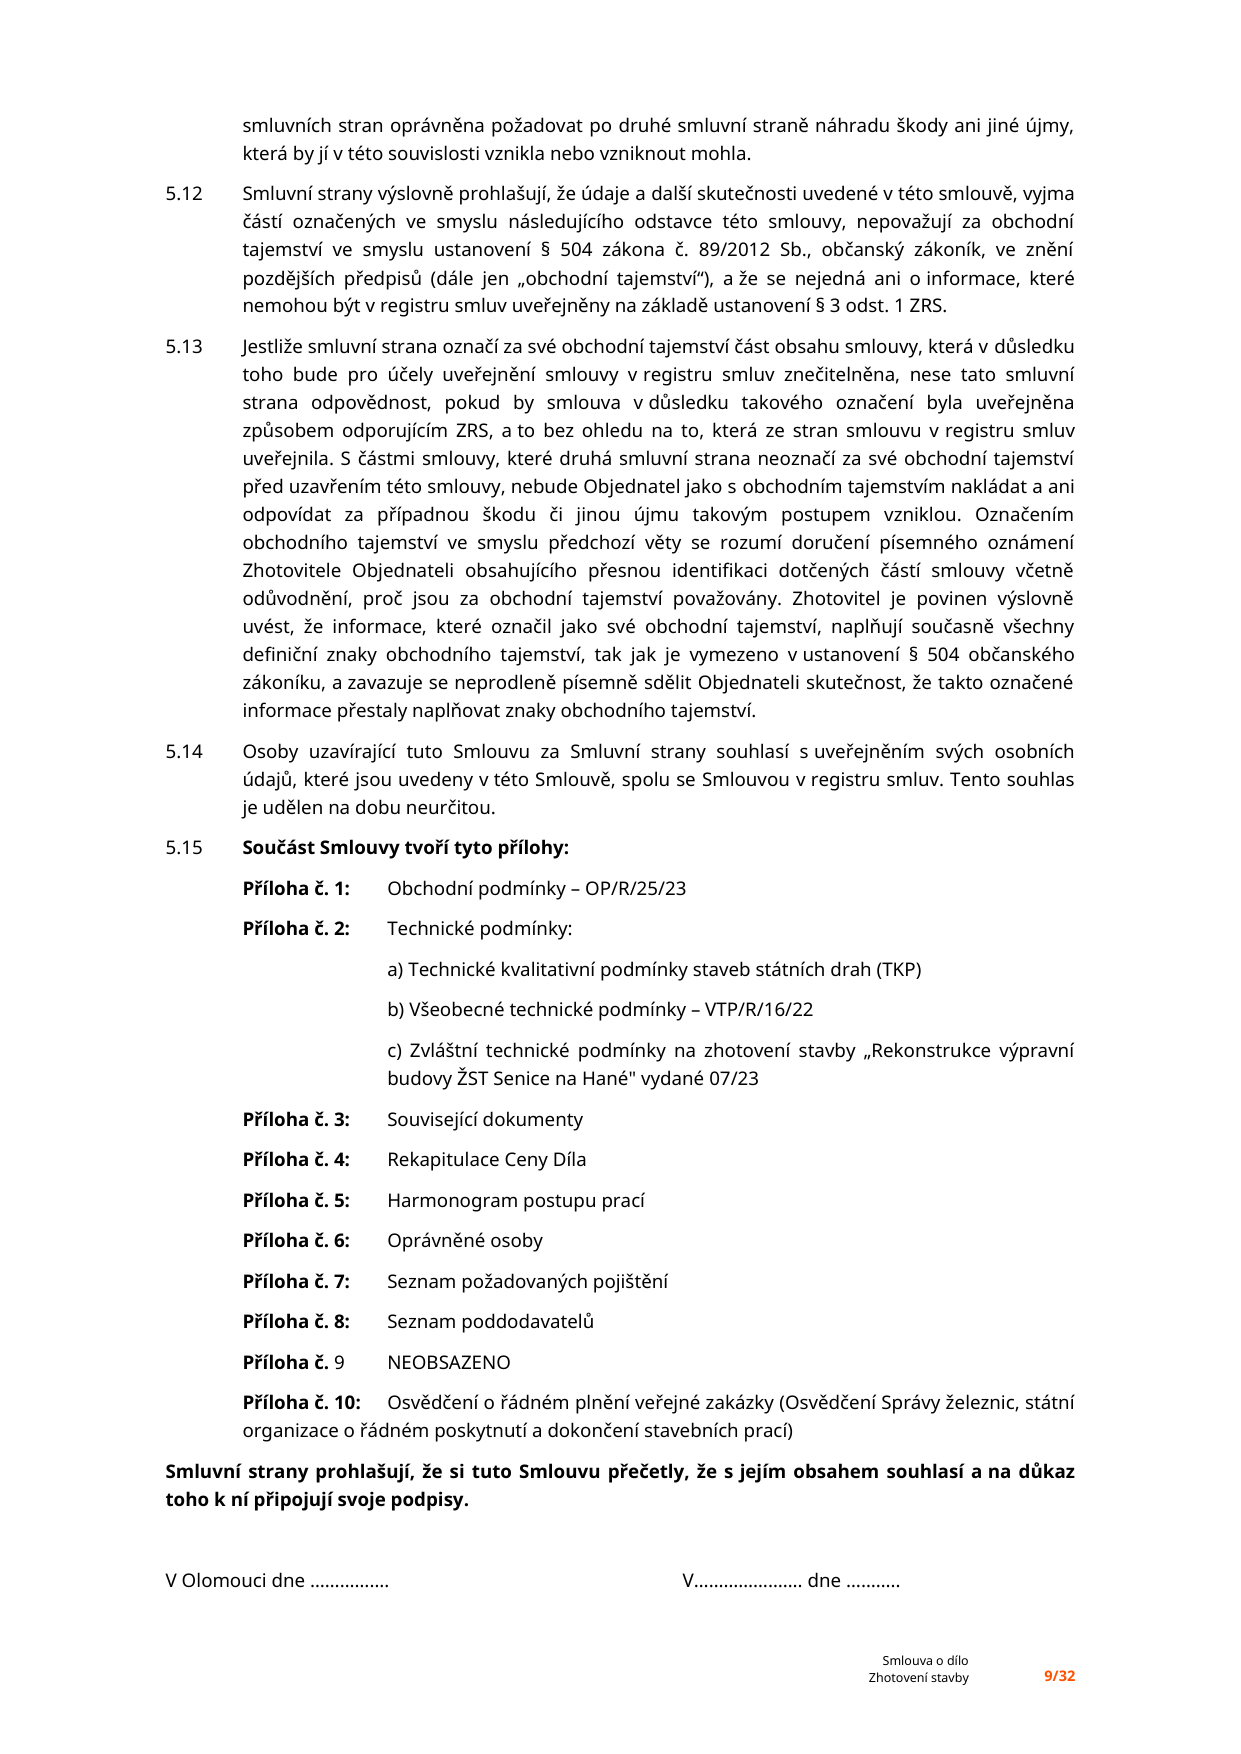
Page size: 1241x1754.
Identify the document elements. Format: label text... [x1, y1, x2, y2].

text Smluvní strany prohlašují, že si tuto Smlouvu přečetly, že s jejím obsahem souhlasí a na důkaz toho k ní připojují svoje podpisy. [165, 1458, 1075, 1512]
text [165, 112, 1075, 166]
text c) Zvláštní technické podmínky na zhotovení stavby „Rekonstrukce výpravní budovy ŽST Senice na Hané" vydané 07/23 [387, 1037, 1075, 1091]
text b) Všeobecné technické podmínky – VTP/R/16/22 [387, 997, 1075, 1022]
text Osoby uzavírající tuto Smlouvu za Smluvní strany souhlasí s uveřejněním svých osobních údajů, které jsou uvedeny v této Smlouvě, spolu se Smlouvou v registru smluv. Tento souhlas je udělen na dobu neurčitou. [165, 738, 1075, 820]
text V Olomouci dne ……………. V…………………. dne ……….. [165, 1567, 1075, 1593]
text a) Technické kvalitativní podmínky staveb státních drah (TKP) [387, 956, 1075, 982]
text Příloha č. 8: Seznam poddodavatelů [242, 1308, 1075, 1334]
text Příloha č. 2: Technické podmínky: [242, 916, 1075, 941]
text Příloha č. 3: Související dokumenty [242, 1106, 1075, 1131]
text Příloha č. 5: Harmonogram postupu prací [242, 1187, 1075, 1212]
text Smluvní strany výslovně prohlašují, že údaje a další skutečnosti uvedené v této smlouvě, vyjma částí označených ve smyslu následujícího odstavce této smlouvy, nepovažují za obchodní tajemství ve smyslu ustanovení § 504 zákona č. 89/2012 Sb., občanský zákoník, ve znění pozdějších předpisů (dále jen „obchodní tajemství“), a že se nejedná ani o informace, které nemohou být v registru smluv uveřejněny na základě ustanovení § 3 odst. 1 ZRS. [165, 181, 1075, 318]
text Příloha č. 4: Rekapitulace Ceny Díla [242, 1146, 1075, 1172]
text Součást Smlouvy tvoří tyto přílohy: [165, 835, 1075, 860]
text Příloha č. 6: Oprávněné osoby [242, 1227, 1075, 1253]
text Příloha č. 7: Seznam požadovaných pojištění [242, 1268, 1075, 1293]
text Příloha č. 10: Osvědčení o řádném plnění veřejné zakázky (Osvědčení Správy železnic, státní organizace o řádném poskytnutí a dokončení stavebních prací) [242, 1389, 1075, 1443]
text Příloha č. 1: Obchodní podmínky – OP/R/25/23 [242, 875, 1075, 901]
text Příloha č. 9 NEOBSAZENO [242, 1349, 1075, 1374]
text Jestliže smluvní strana označí za své obchodní tajemství část obsahu smlouvy, která v důsledku toho bude pro účely uveřejnění smlouvy v registru smluv znečitelněna, nese tato smluvní strana odpovědnost, pokud by smlouva v důsledku takového označení byla uveřejněna způsobem odporujícím ZRS, a to bez ohledu na to, která ze stran smlouvu v registru smluv uveřejnila. S částmi smlouvy, které druhá smluvní strana neoznačí za své obchodní tajemství před uzavřením této smlouvy, nebude Objednatel jako s obchodním tajemstvím nakládat a ani odpovídat za případnou škodu či jinou újmu takovým postupem vzniklou. Označením obchodního tajemství ve smyslu předchozí věty se rozumí doručení písemného oznámení Zhotovitele Objednateli obsahujícího přesnou identifikaci dotčených částí smlouvy včetně odůvodnění, proč jsou za obchodní tajemství považovány. Zhotovitel je povinen výslovně uvést, že informace, které označil jako své obchodní tajemství, naplňují současně všechny definiční znaky obchodního tajemství, tak jak je vymezeno v ustanovení § 504 občanského zákoníku, a zavazuje se neprodleně písemně sdělit Objednateli skutečnost, že takto označené informace přestaly naplňovat znaky obchodního tajemství. [165, 333, 1075, 723]
